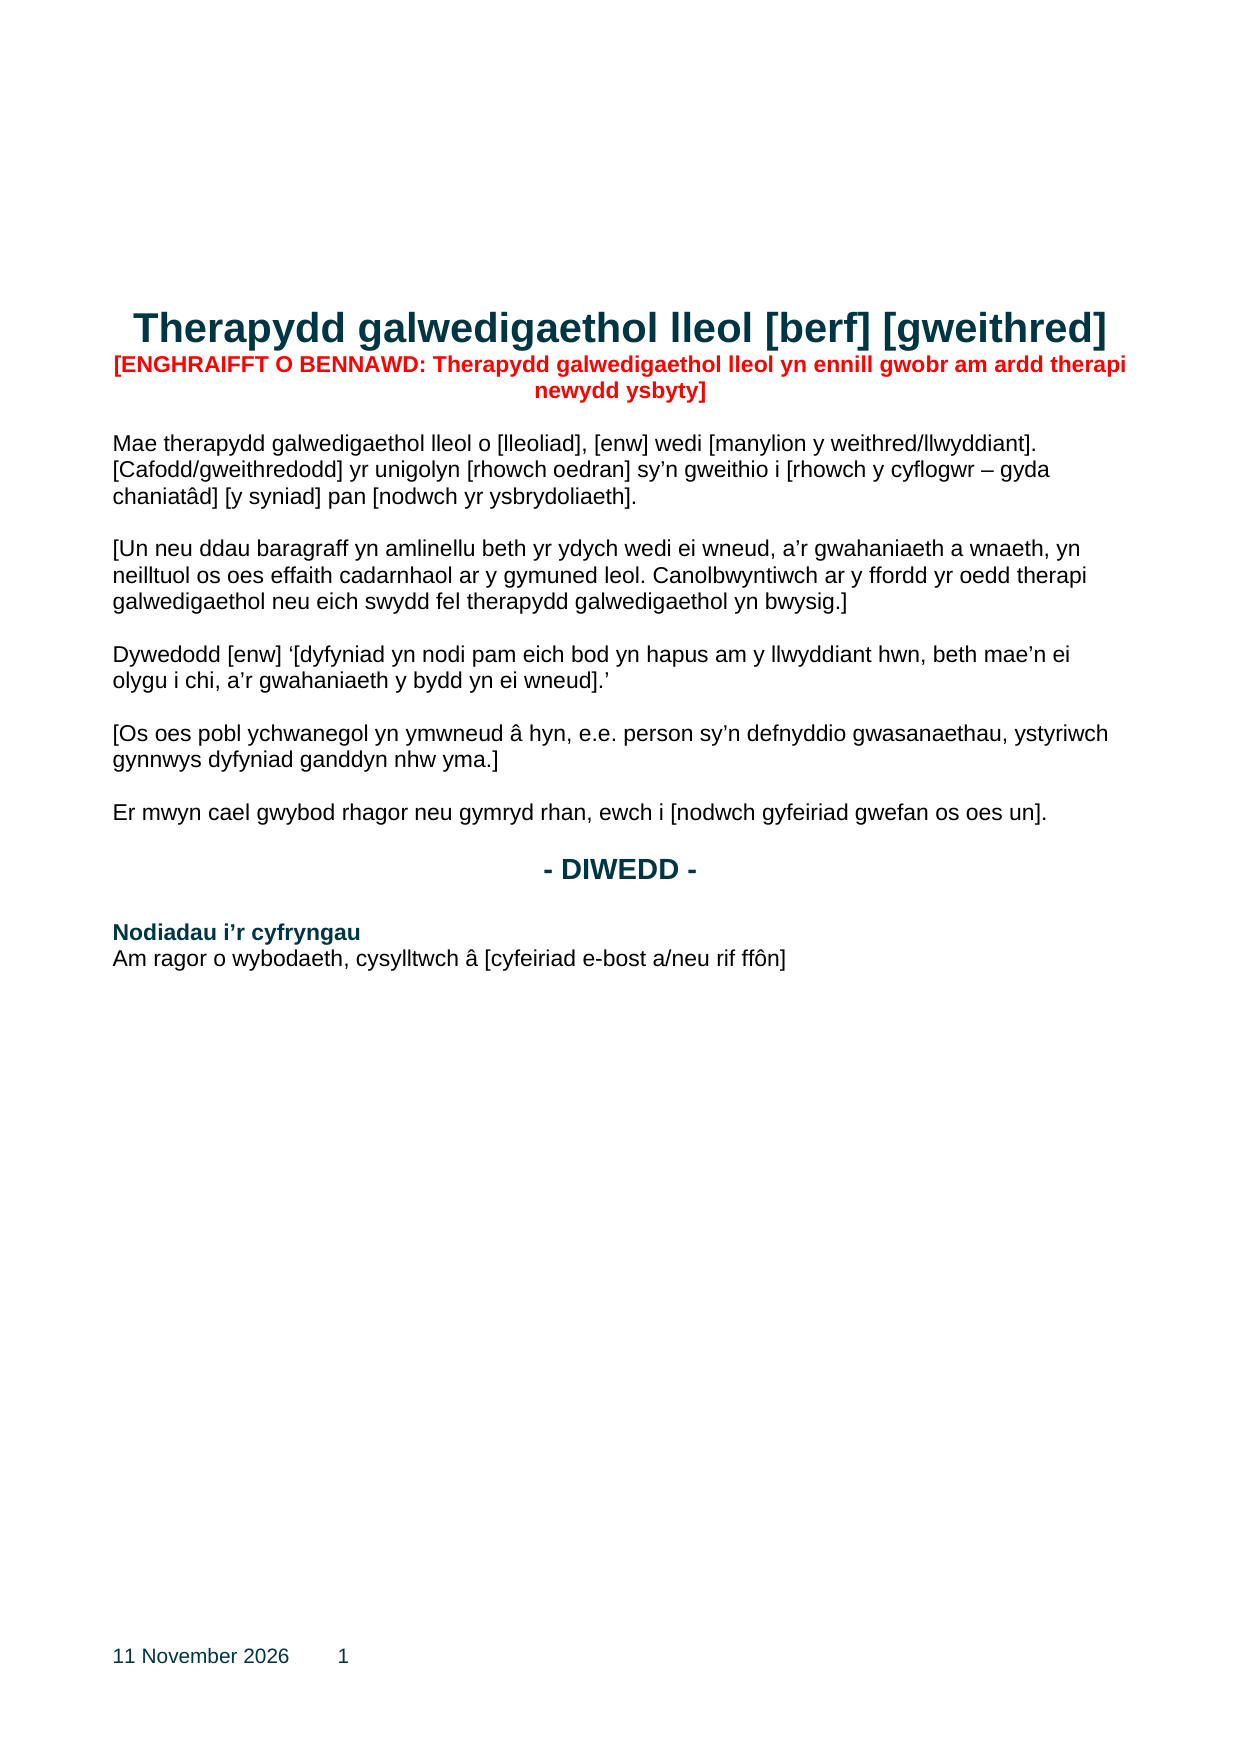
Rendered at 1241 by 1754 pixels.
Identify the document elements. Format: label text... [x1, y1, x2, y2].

subtitle Nodiadau i’r cyfryngau [112, 919, 1128, 945]
title Therapydd galwedigaethol lleol [berf] [gweithred] [112, 303, 1128, 351]
text Dywedodd [enw] ‘[dyfyniad yn nodi pam eich bod yn hapus am y llwyddiant hwn, beth mae’n ei olygu i chi, a’r gwahaniaeth y bydd yn ei wneud].’ [112, 641, 1128, 693]
subtitle [ENGHRAIFFT O BENNAWD: Therapydd galwedigaethol lleol yn ennill gwobr am ardd therapi newydd ysbyty] [112, 351, 1128, 404]
text [Un neu ddau baragraff yn amlinellu beth yr ydych wedi ei wneud, a’r gwahaniaeth a wnaeth, yn neilltuol os oes effaith cadarnhaol ar y gymuned leol. Canolbwyntiwch ar y ffordd yr oedd therapi galwedigaethol neu eich swydd fel therapydd galwedigaethol yn bwysig.] [112, 535, 1128, 614]
subtitle - DIWEDD - [112, 852, 1128, 885]
text Am ragor o wybodaeth, cysylltwch â [cyfeiriad e-bost a/neu rif ffôn] [112, 945, 1128, 971]
text Mae therapydd galwedigaethol lleol o [lleoliad], [enw] wedi [manylion y weithred/llwyddiant]. [Cafodd/gweithredodd] yr unigolyn [rhowch oedran] sy’n gweithio i [rhowch y cyflogwr – gyda chaniatâd] [y syniad] pan [nodwch yr ysbrydoliaeth]. [112, 430, 1128, 509]
text Er mwyn cael gwybod rhagor neu gymryd rhan, ewch i [nodwch gyfeiriad gwefan os oes un]. [112, 799, 1128, 825]
text [Os oes pobl ychwanegol yn ymwneud â hyn, e.e. person sy’n defnyddio gwasanaethau, ystyriwch gynnwys dyfyniad ganddyn nhw yma.] [112, 720, 1128, 773]
